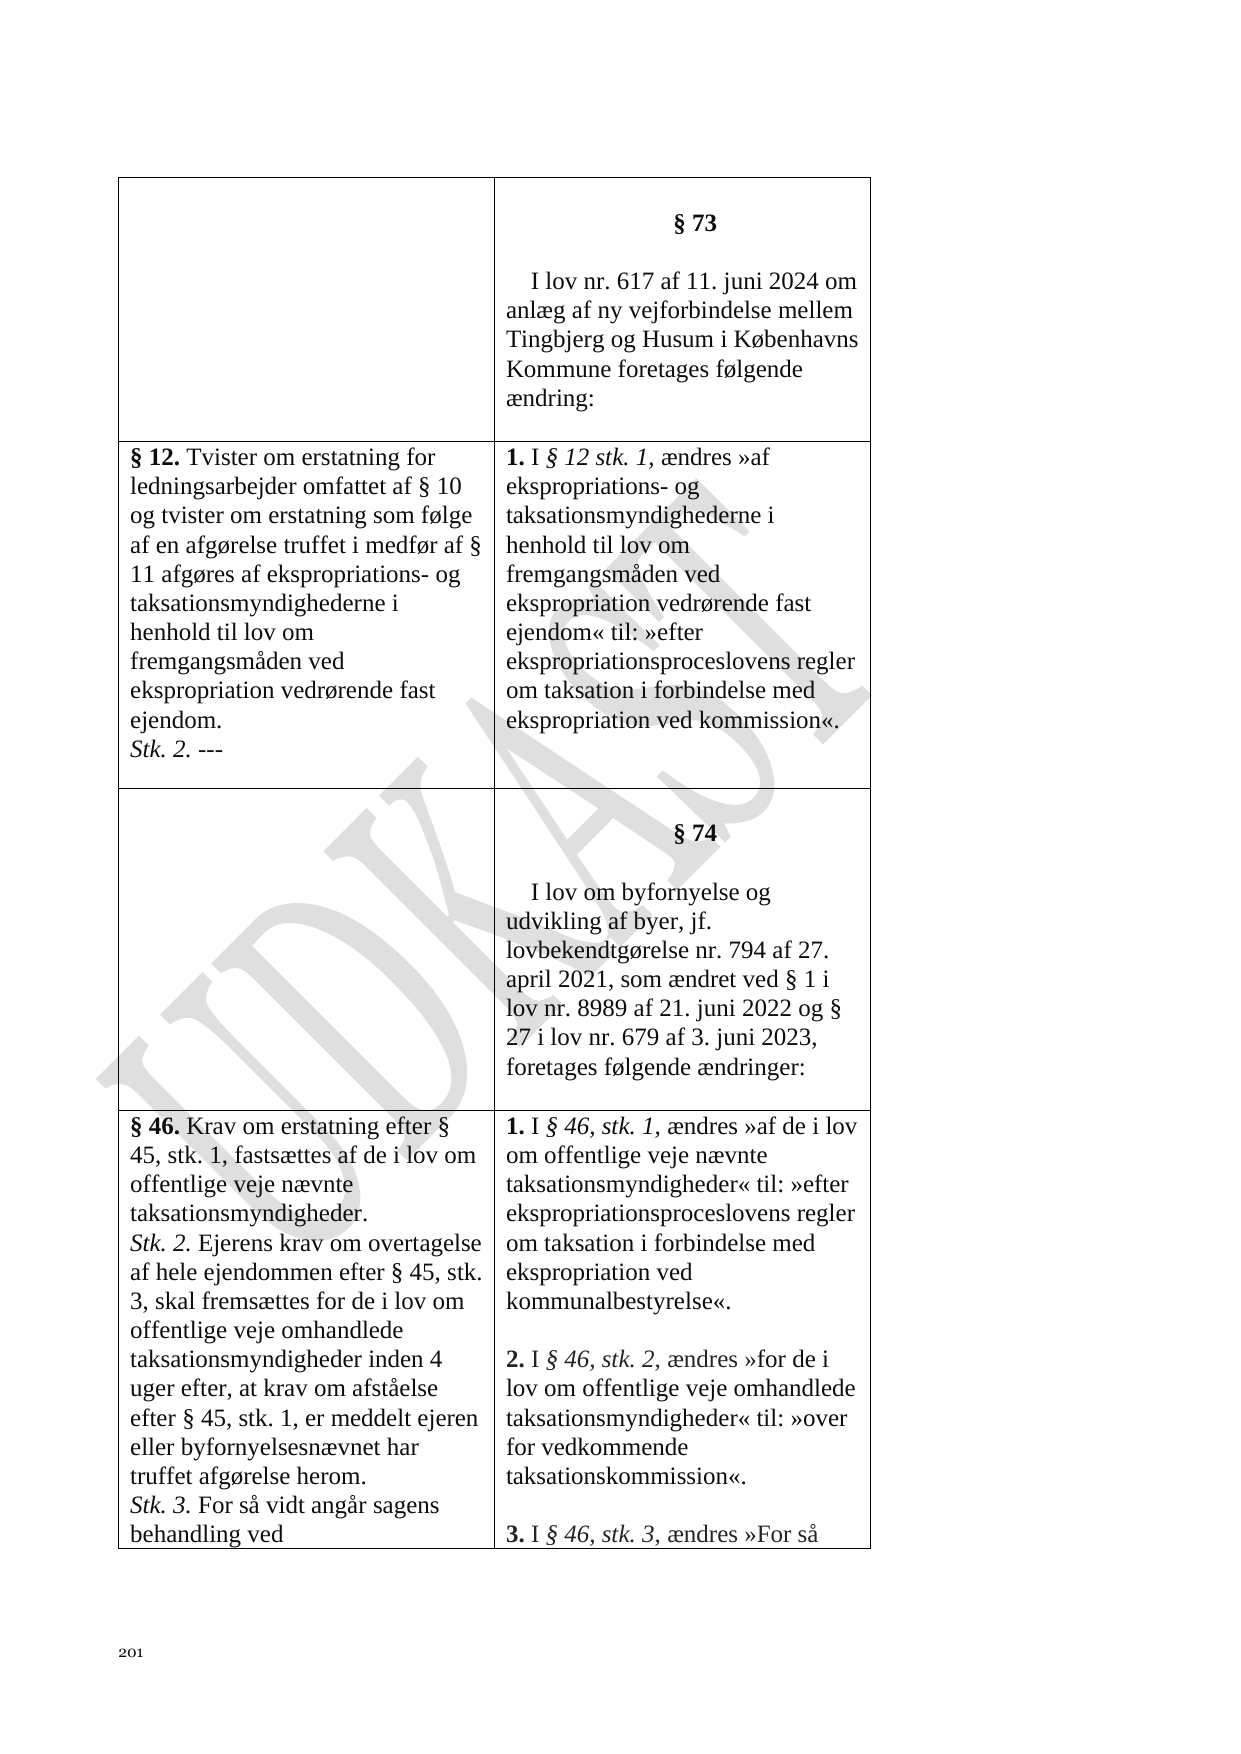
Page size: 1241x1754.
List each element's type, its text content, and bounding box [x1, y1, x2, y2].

table_cell [119, 178, 494, 441]
table_cell § 73 I lov nr. 617 af 11. juni 2024 om anlæg af ny vejforbindelse mellem Tingbjerg og Husum i Københavns Kommune foretages følgende ændring: [495, 178, 870, 441]
table_cell § 74 I lov om byfornyelse og udvikling af byer, jf. lovbekendtgørelse nr. 794 af 27. april 2021, som ændret ved § 1 i lov nr. 8989 af 21. juni 2022 og § 27 i lov nr. 679 af 3. juni 2023, foretages følgende ændringer: [495, 789, 870, 1109]
table_cell § 12. Tvister om erstatning for ledningsarbejder omfattet af § 10 og tvister om erstatning som følge af en afgørelse truffet i medfør af § 11 afgøres af ekspropriations- og taksationsmyndighederne i henhold til lov om fremgangsmåden ved ekspropriation vedrørende fast ejendom. Stk. 2. --- [119, 442, 494, 788]
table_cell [119, 1111, 494, 1548]
table_cell [119, 789, 494, 1109]
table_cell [495, 1111, 870, 1548]
table_cell 1. I § 12 stk. 1, ændres »af ekspropriations- og taksationsmyndighederne i henhold til lov om fremgangsmåden ved ekspropriation vedrørende fast ejendom« til: »efter ekspropriationsproceslovens regler om taksation i forbindelse med ekspropriation ved kommission«. [495, 442, 870, 788]
